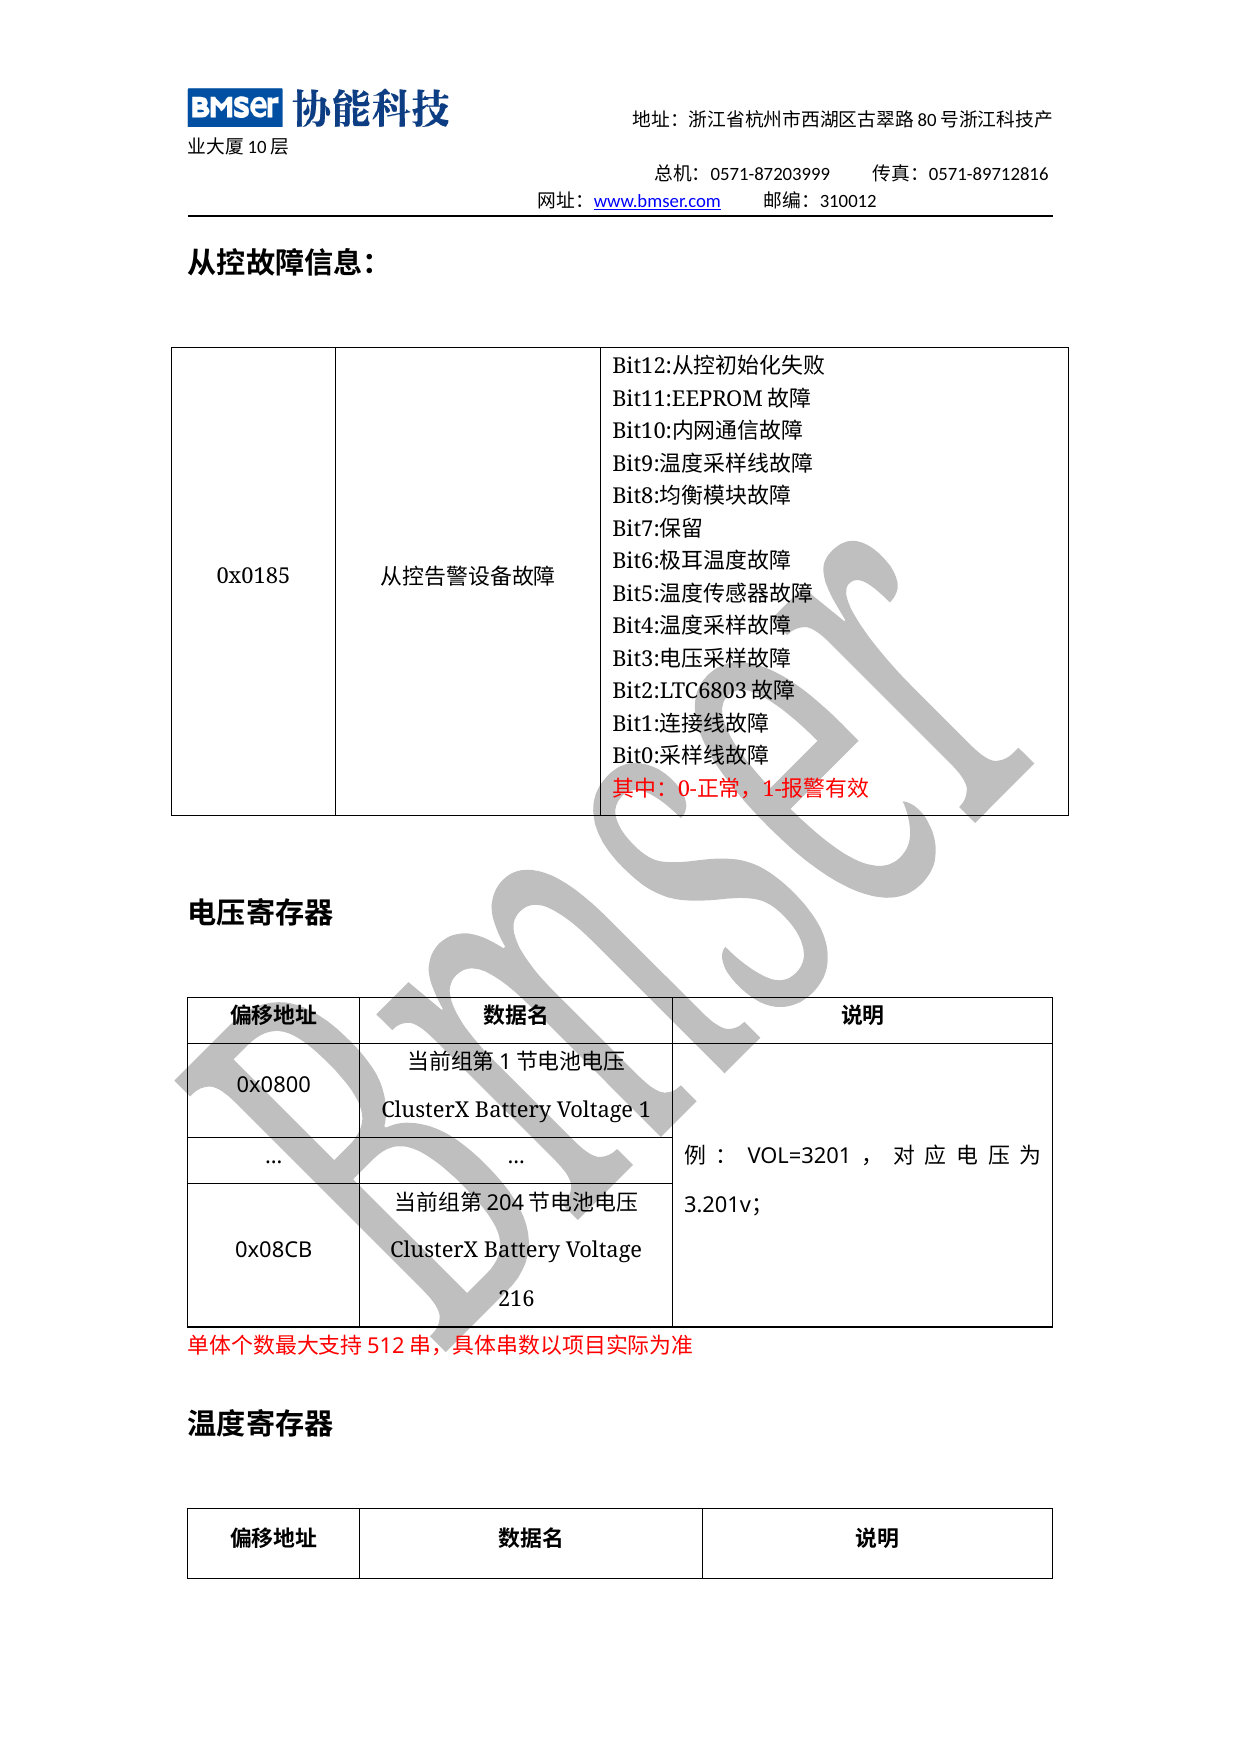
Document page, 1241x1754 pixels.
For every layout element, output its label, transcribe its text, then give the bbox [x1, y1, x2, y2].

table_header 偏移地址 [188, 1509, 359, 1578]
table_header 数据名 [360, 1509, 702, 1578]
table_header 数据名 [360, 998, 672, 1043]
table_cell 例：VOL=3201，对应电压为3.201v； [673, 1044, 1052, 1326]
table_header 0x0185 [172, 348, 335, 815]
table_header 从控告警设备故障 [336, 348, 600, 815]
table_header 说明 [703, 1509, 1052, 1578]
table_header 偏移地址 [188, 998, 359, 1043]
table_cell … [360, 1138, 672, 1183]
table_header Bit12:从控初始化失败 Bit11:EEPROM故障 Bit10:内网通信故障 Bit9:温度采样线故障 Bit8:均衡模块故障 Bit7:保留 Bit6:极耳温度故障 Bit5:温度传感器故障 Bit4:温度采样故障 Bit3:电压采样故障 Bit2:LTC6803故障 Bit1:连接线故障 Bit0:采样线故障 其中：0-正常，1-报警有效 [601, 348, 1068, 815]
picture [187, 88, 449, 127]
table_cell … [188, 1138, 359, 1183]
table_cell 0x0800 [188, 1044, 359, 1137]
subtitle 温度寄存器 [187, 1389, 1053, 1454]
table_cell 当前组第1节电池电压 ClusterX Battery Voltage 1 [360, 1044, 672, 1137]
text 单体个数最大支持512串，具体串数以项目实际为准 [187, 1328, 1053, 1360]
subtitle 从控故障信息： [187, 228, 1053, 293]
table_header 说明 [673, 998, 1052, 1043]
table_cell 当前组第204节电池电压 ClusterX Battery Voltage 216 [360, 1184, 672, 1326]
subtitle 电压寄存器 [187, 878, 1053, 943]
table_cell 0x08CB [188, 1184, 359, 1326]
